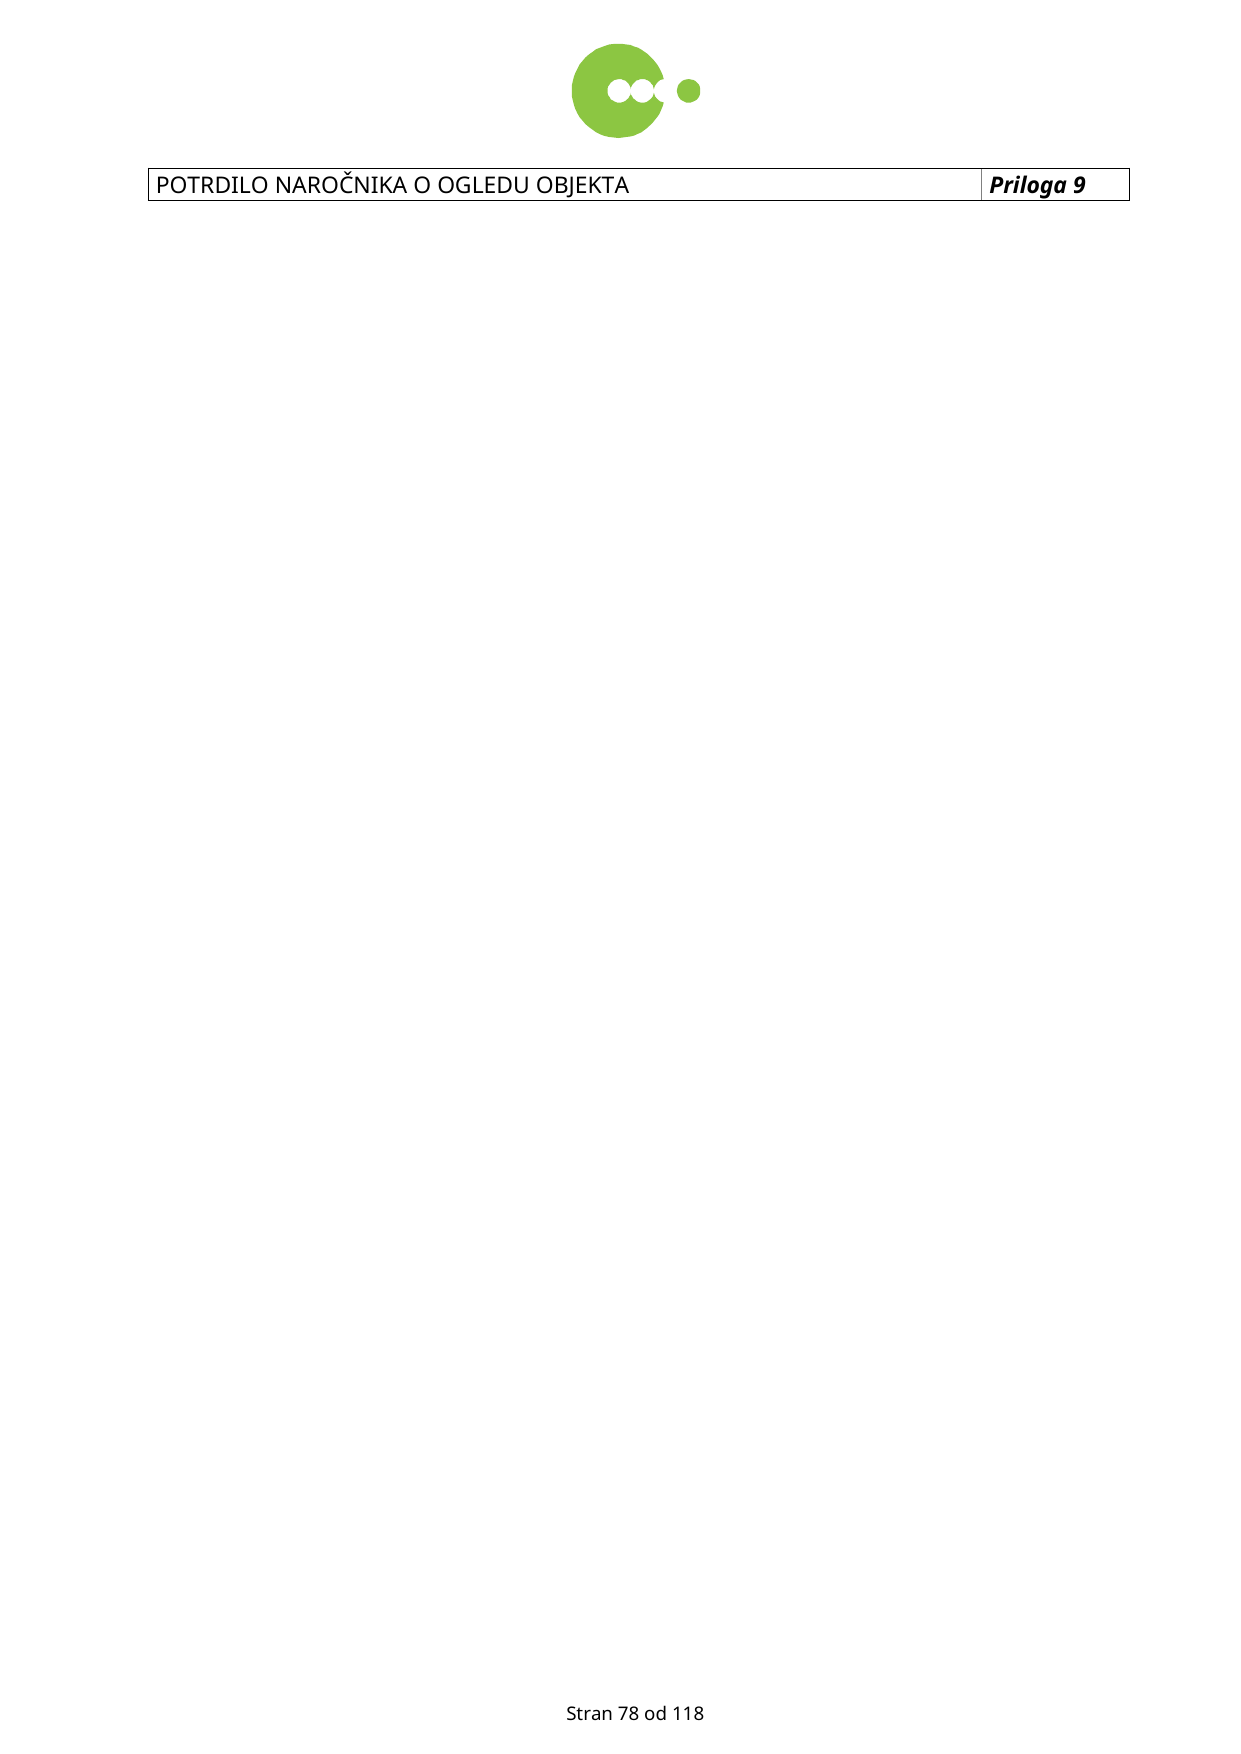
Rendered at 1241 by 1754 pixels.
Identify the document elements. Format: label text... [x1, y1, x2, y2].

table_header Priloga 9 [982, 169, 1129, 200]
table_header POTRDILO NAROČNIKA O OGLEDU OBJEKTA [149, 169, 981, 200]
